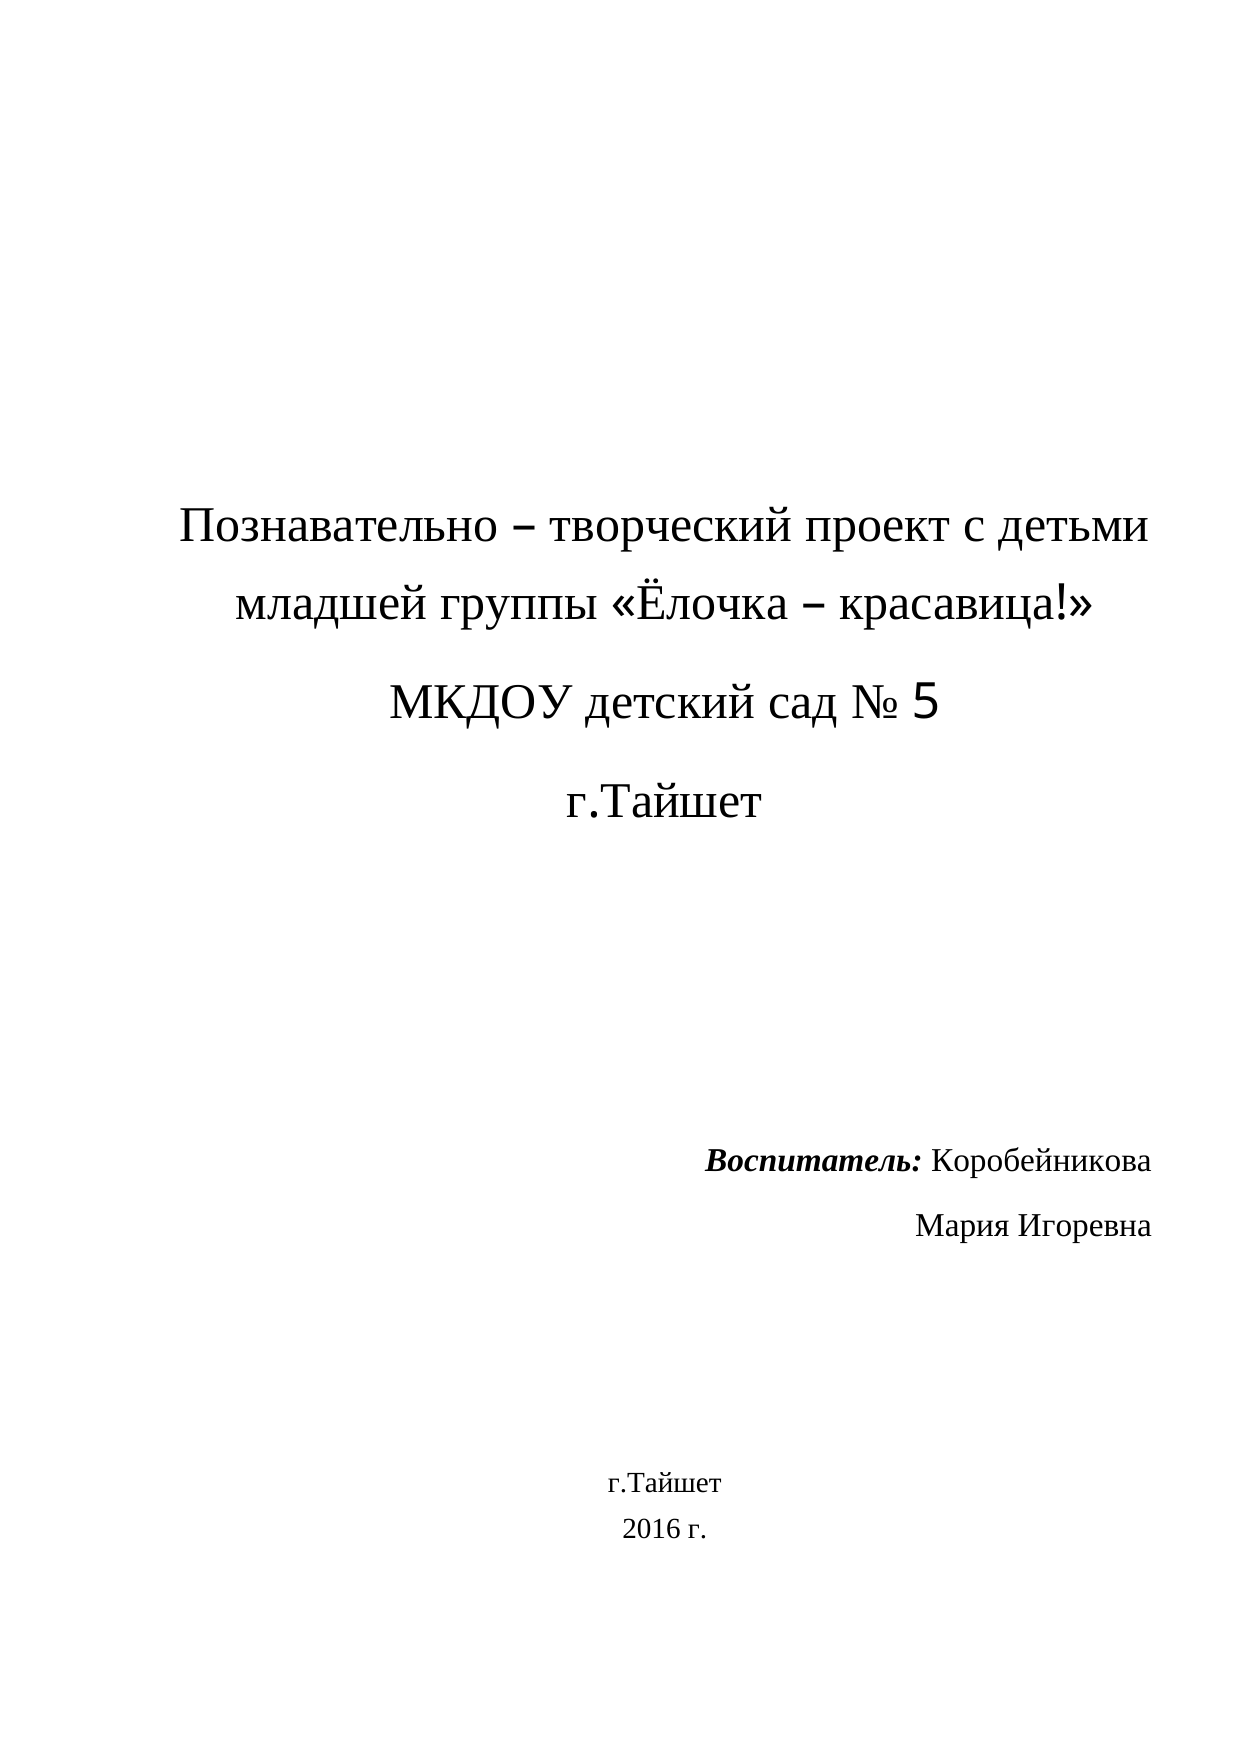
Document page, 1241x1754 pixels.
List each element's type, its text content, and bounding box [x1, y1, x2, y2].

text г.Тайшет [177, 764, 1152, 832]
text 2016 г. [177, 1511, 1152, 1544]
text г.Тайшет [177, 1465, 1152, 1498]
text Воспитатель: Коробейникова [177, 1140, 1152, 1179]
text МКДОУ детский сад № 5 [177, 665, 1152, 733]
text Мария Игоревна [177, 1205, 1152, 1243]
text Познавательно – творческий проект с детьми младшей группы «Ёлочка – красавица!» [177, 488, 1152, 634]
